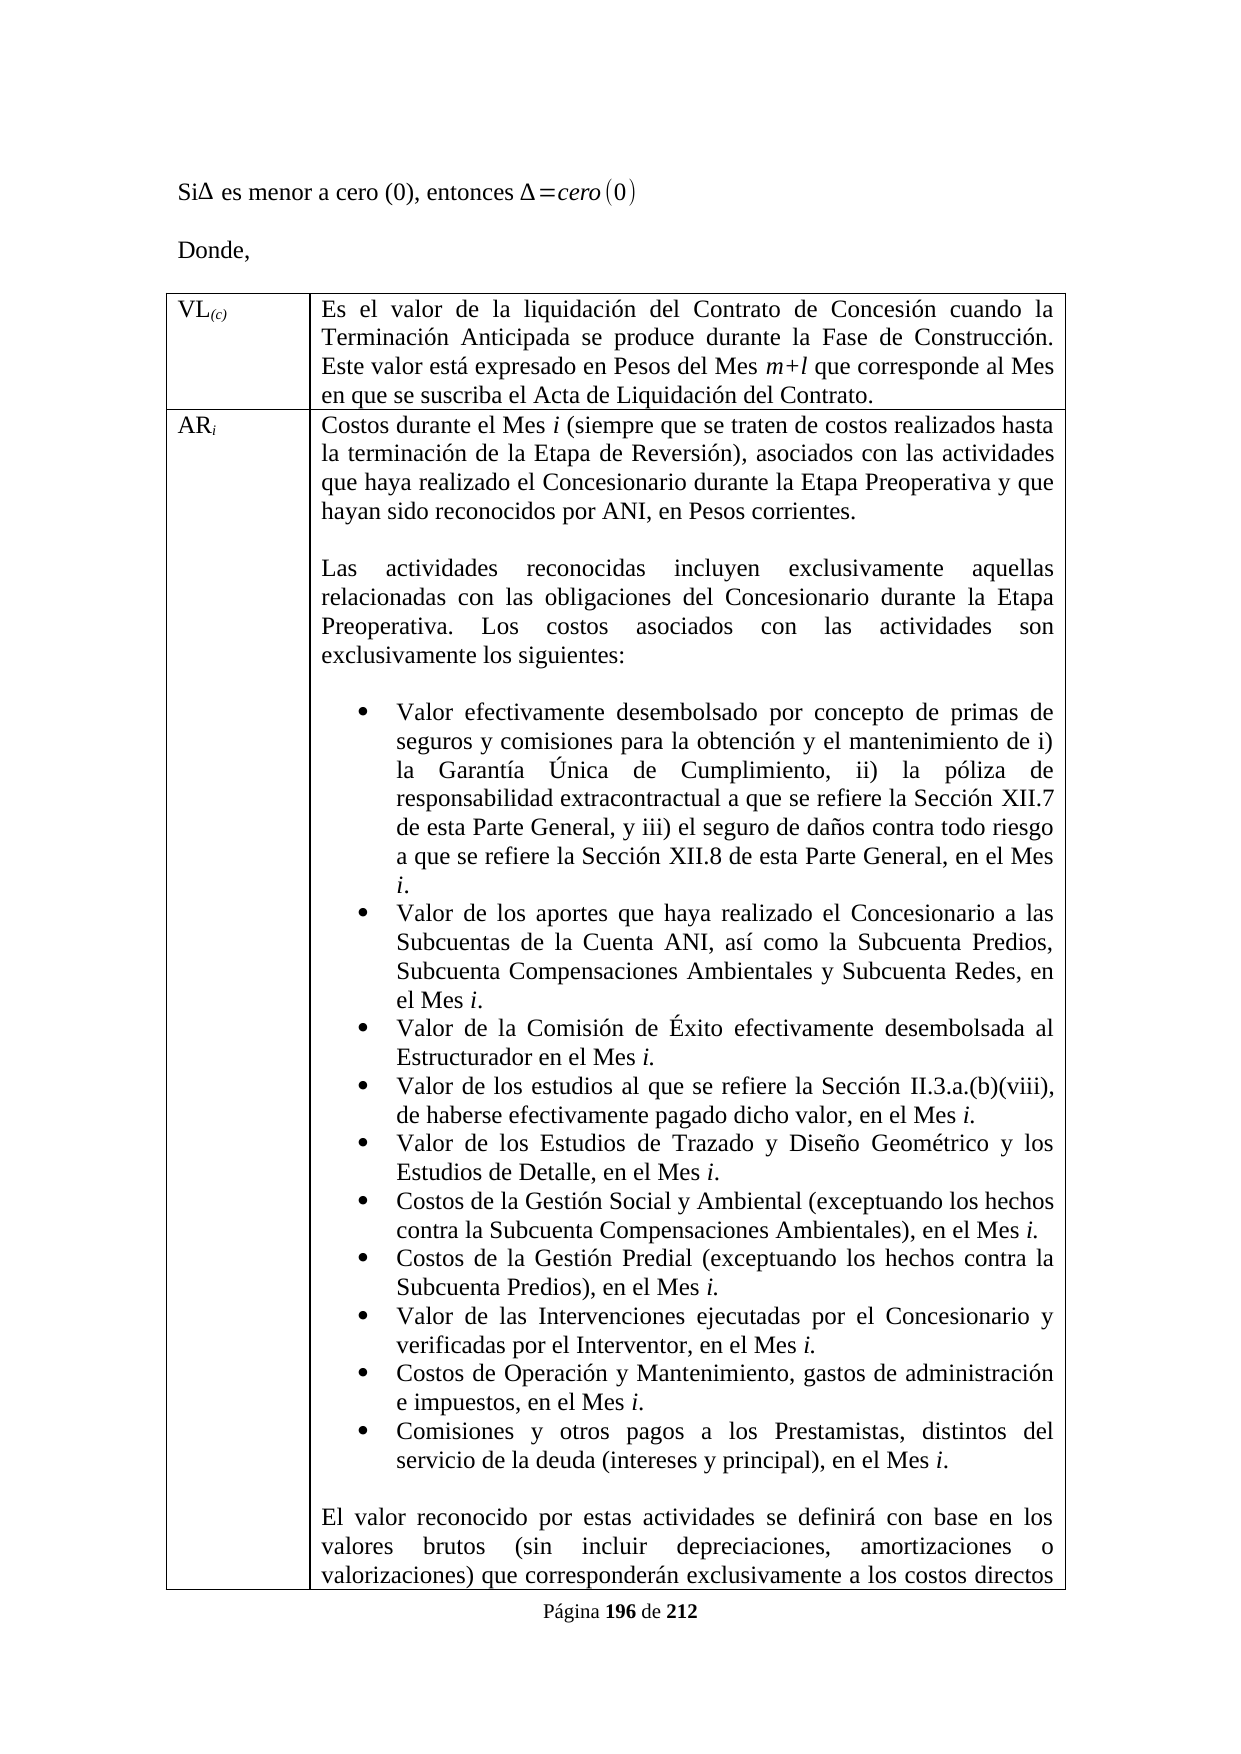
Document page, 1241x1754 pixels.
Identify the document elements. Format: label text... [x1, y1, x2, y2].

table_cell ARi [167, 410, 309, 1588]
table_header VL(c) [167, 294, 309, 409]
text Donde, [177, 235, 1063, 264]
text Si es menor a cero (0), entonces [177, 176, 1063, 206]
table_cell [311, 410, 1065, 1588]
table_header Es el valor de la liquidación del Contrato de Concesión cuando la Terminación Anticipada se produce durante la Fase de Construcción. Este valor está expresado en Pesos del Mes m+l que corresponde al Mes en que se suscriba el Acta de Liquidación del Contrato. [311, 294, 1065, 409]
